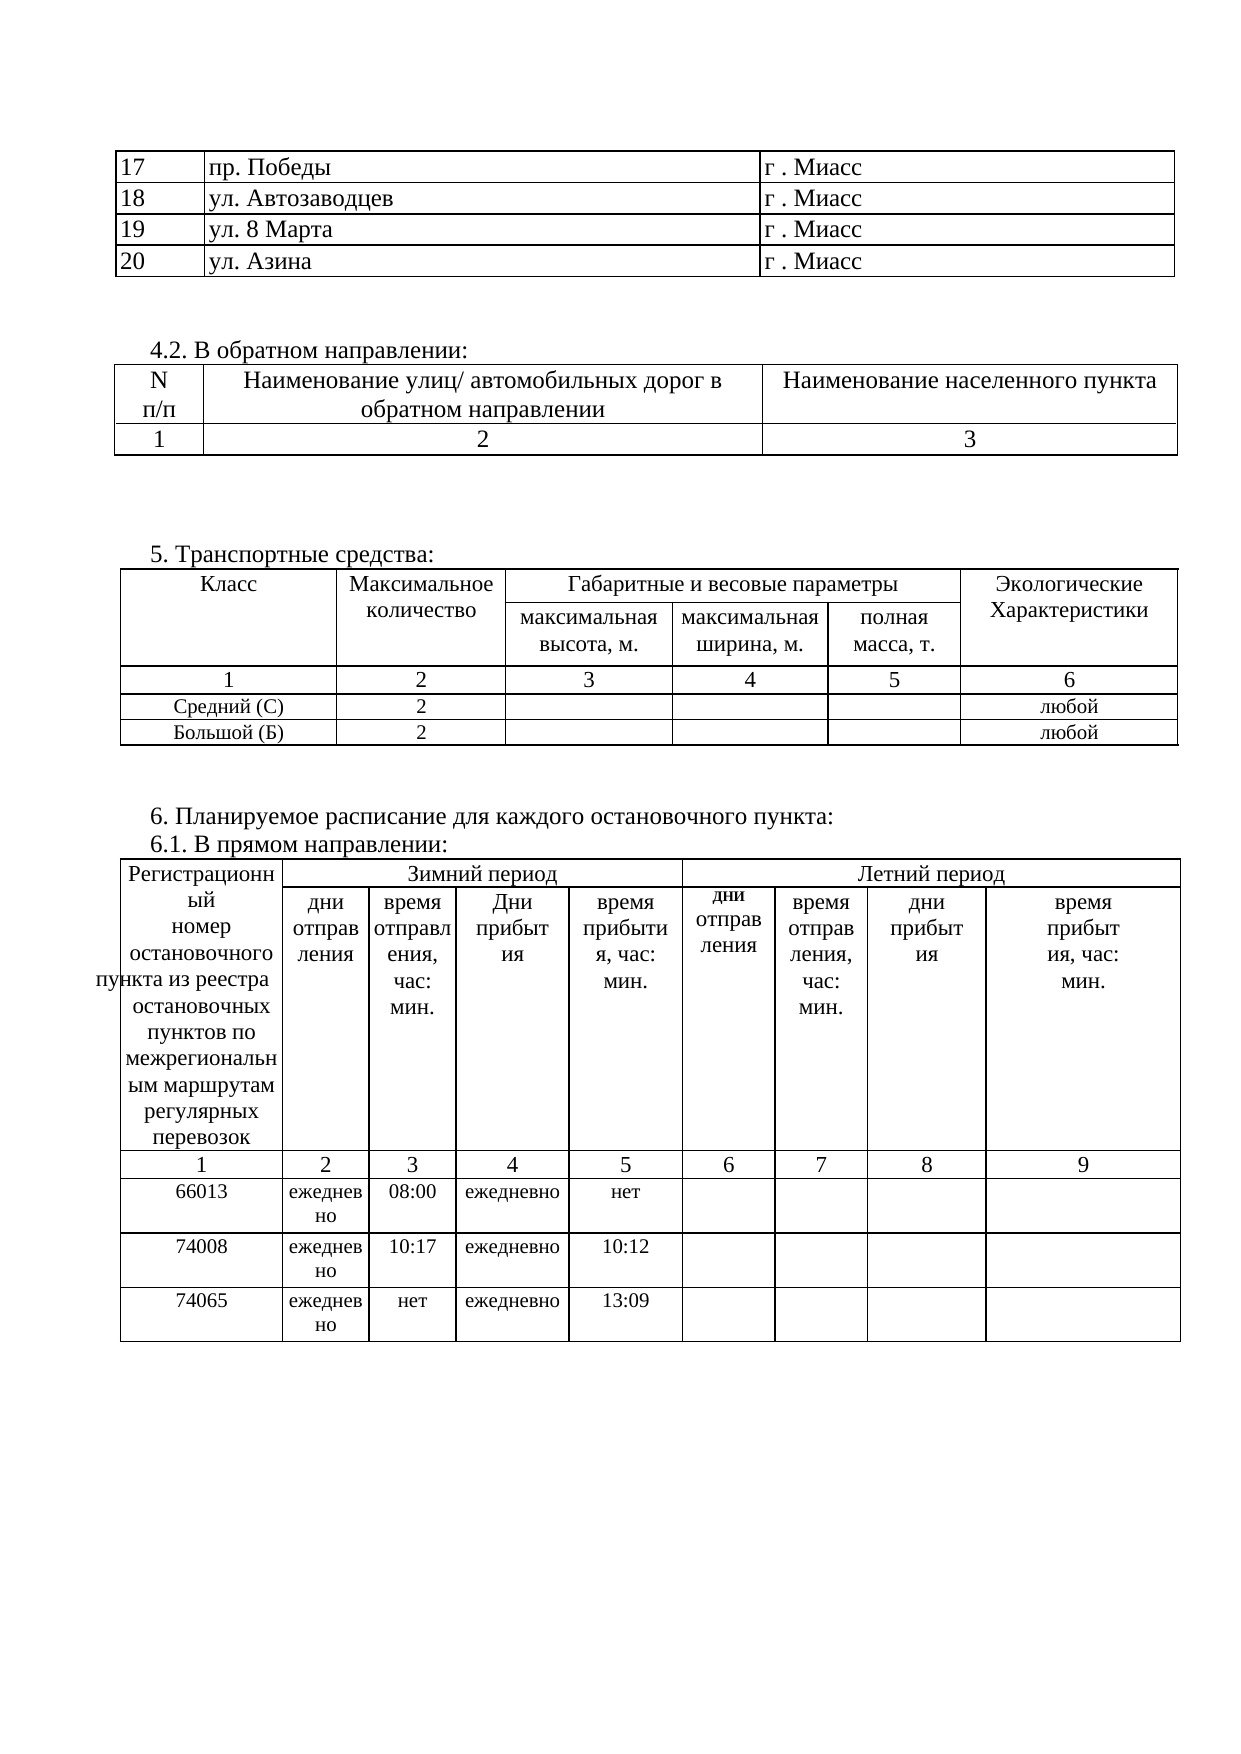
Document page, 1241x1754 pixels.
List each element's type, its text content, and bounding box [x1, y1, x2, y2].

table_cell 18 [117, 183, 204, 213]
table_cell 5 [829, 667, 960, 693]
table_cell [506, 695, 672, 718]
table_cell ежедневно [283, 1179, 368, 1232]
table_cell 2 [283, 1151, 368, 1178]
text 5. Транспортные средства: [150, 539, 1090, 568]
table_cell 2 [337, 720, 505, 744]
table_cell ежедневно [457, 1234, 568, 1286]
table_cell [987, 1179, 1180, 1232]
table_cell 5 [570, 1151, 682, 1178]
table_cell максимальная ширина, м. [673, 603, 827, 665]
table_cell 1 [121, 667, 336, 693]
table_cell 19 [117, 215, 204, 244]
table_cell 1 [115, 424, 203, 454]
table_cell 8 [868, 1151, 985, 1178]
table_cell Большой (Б) [121, 720, 336, 744]
table_cell Средний (С) [121, 695, 336, 718]
table_cell 74065 [121, 1288, 282, 1341]
table_cell ежедневно [283, 1234, 368, 1286]
table_cell 2 [337, 695, 505, 718]
table_cell ул. 8 Марта [205, 215, 759, 244]
table_cell время прибыти я, час: мин. [570, 888, 682, 1150]
table_cell [987, 1234, 1180, 1286]
table_cell 20 [117, 246, 204, 276]
table_cell дни прибыт ия [868, 888, 985, 1150]
table_header N п/п [115, 365, 203, 423]
table_cell [683, 1234, 774, 1286]
table_cell 13:09 [570, 1288, 682, 1341]
table_cell ул. Автозаводцев [205, 183, 759, 213]
text 6.1. В прямом направлении: [150, 829, 1090, 858]
table_cell время отправл ения, час: мин. [370, 888, 455, 1150]
table_cell дни отправ ления [283, 888, 368, 1150]
table_header Наименование улиц/ автомобильных дорог в обратном направлении [204, 365, 762, 423]
table_cell полная масса, т. [829, 603, 960, 665]
table_cell 6 [961, 667, 1177, 693]
table_cell [683, 1179, 774, 1232]
table_cell [776, 1288, 867, 1341]
table_cell ежедневно [457, 1288, 568, 1341]
table_cell [776, 1234, 867, 1286]
table_header Регистрационный номер остановочного пункта из реестра остановочных пунктов по межрегиональным маршрутам регулярных перевозок [121, 860, 282, 1150]
table_cell [673, 695, 827, 718]
table_cell 17 [117, 152, 204, 181]
table_cell ДНИ отправ ления [683, 888, 774, 1150]
table_cell 10:12 [570, 1234, 682, 1286]
table_cell [829, 720, 960, 744]
table_cell максимальная высота, м. [506, 603, 672, 665]
table_cell 4 [457, 1151, 568, 1178]
table_cell ежедневно [457, 1179, 568, 1232]
table_cell любой [961, 695, 1177, 718]
table_cell [776, 1179, 867, 1232]
table_cell [868, 1288, 985, 1341]
table_header Летний период [683, 860, 1180, 886]
table_header Класс [121, 570, 336, 665]
table_cell 3 [370, 1151, 455, 1178]
table_cell 4 [673, 667, 827, 693]
table_cell 9 [987, 1151, 1180, 1178]
table_header Зимний период [283, 860, 682, 886]
table_cell пр. Победы [205, 152, 759, 181]
table_cell ежедневно [283, 1288, 368, 1341]
table_cell 6 [683, 1151, 774, 1178]
table_cell [673, 720, 827, 744]
table_cell 3 [763, 423, 1177, 454]
table_header Габаритные и весовые параметры [506, 570, 960, 602]
table_cell 1 [121, 1151, 282, 1178]
text 4.2. В обратном направлении: [150, 335, 1090, 364]
table_cell нет [570, 1179, 682, 1232]
table_cell [868, 1234, 985, 1286]
table_cell г . Миасс [761, 215, 1174, 244]
table_cell 7 [776, 1151, 867, 1178]
table_cell [868, 1179, 985, 1232]
table_cell 74008 [121, 1234, 282, 1286]
table_cell [829, 695, 960, 718]
table_cell г . Миасс [761, 152, 1174, 181]
table_header Экологические Характеристики [961, 570, 1177, 665]
table_cell 3 [506, 667, 672, 693]
table_cell г . Миасс [761, 183, 1174, 213]
table_cell Дни прибыт ия [457, 888, 568, 1150]
table_cell 2 [337, 667, 505, 693]
table_cell время отправ ления, час: мин. [776, 888, 867, 1150]
table_cell 08:00 [370, 1179, 455, 1232]
table_header Максимальное количество [337, 570, 505, 665]
table_cell г . Миасс [761, 246, 1174, 276]
table_header Наименование населенного пункта [763, 365, 1177, 423]
table_cell время прибыт ия, час: мин. [987, 888, 1180, 1150]
table_cell 10:17 [370, 1234, 455, 1286]
table_cell [506, 720, 672, 744]
table_cell ул. Азина [205, 246, 759, 276]
table_cell [683, 1288, 774, 1341]
table_cell 66013 [121, 1179, 282, 1232]
table_cell 2 [204, 424, 762, 454]
table_cell нет [370, 1288, 455, 1341]
table_cell любой [961, 720, 1177, 744]
table_cell [987, 1288, 1180, 1341]
text 6. Планируемое расписание для каждого остановочного пункта: [150, 801, 1090, 829]
